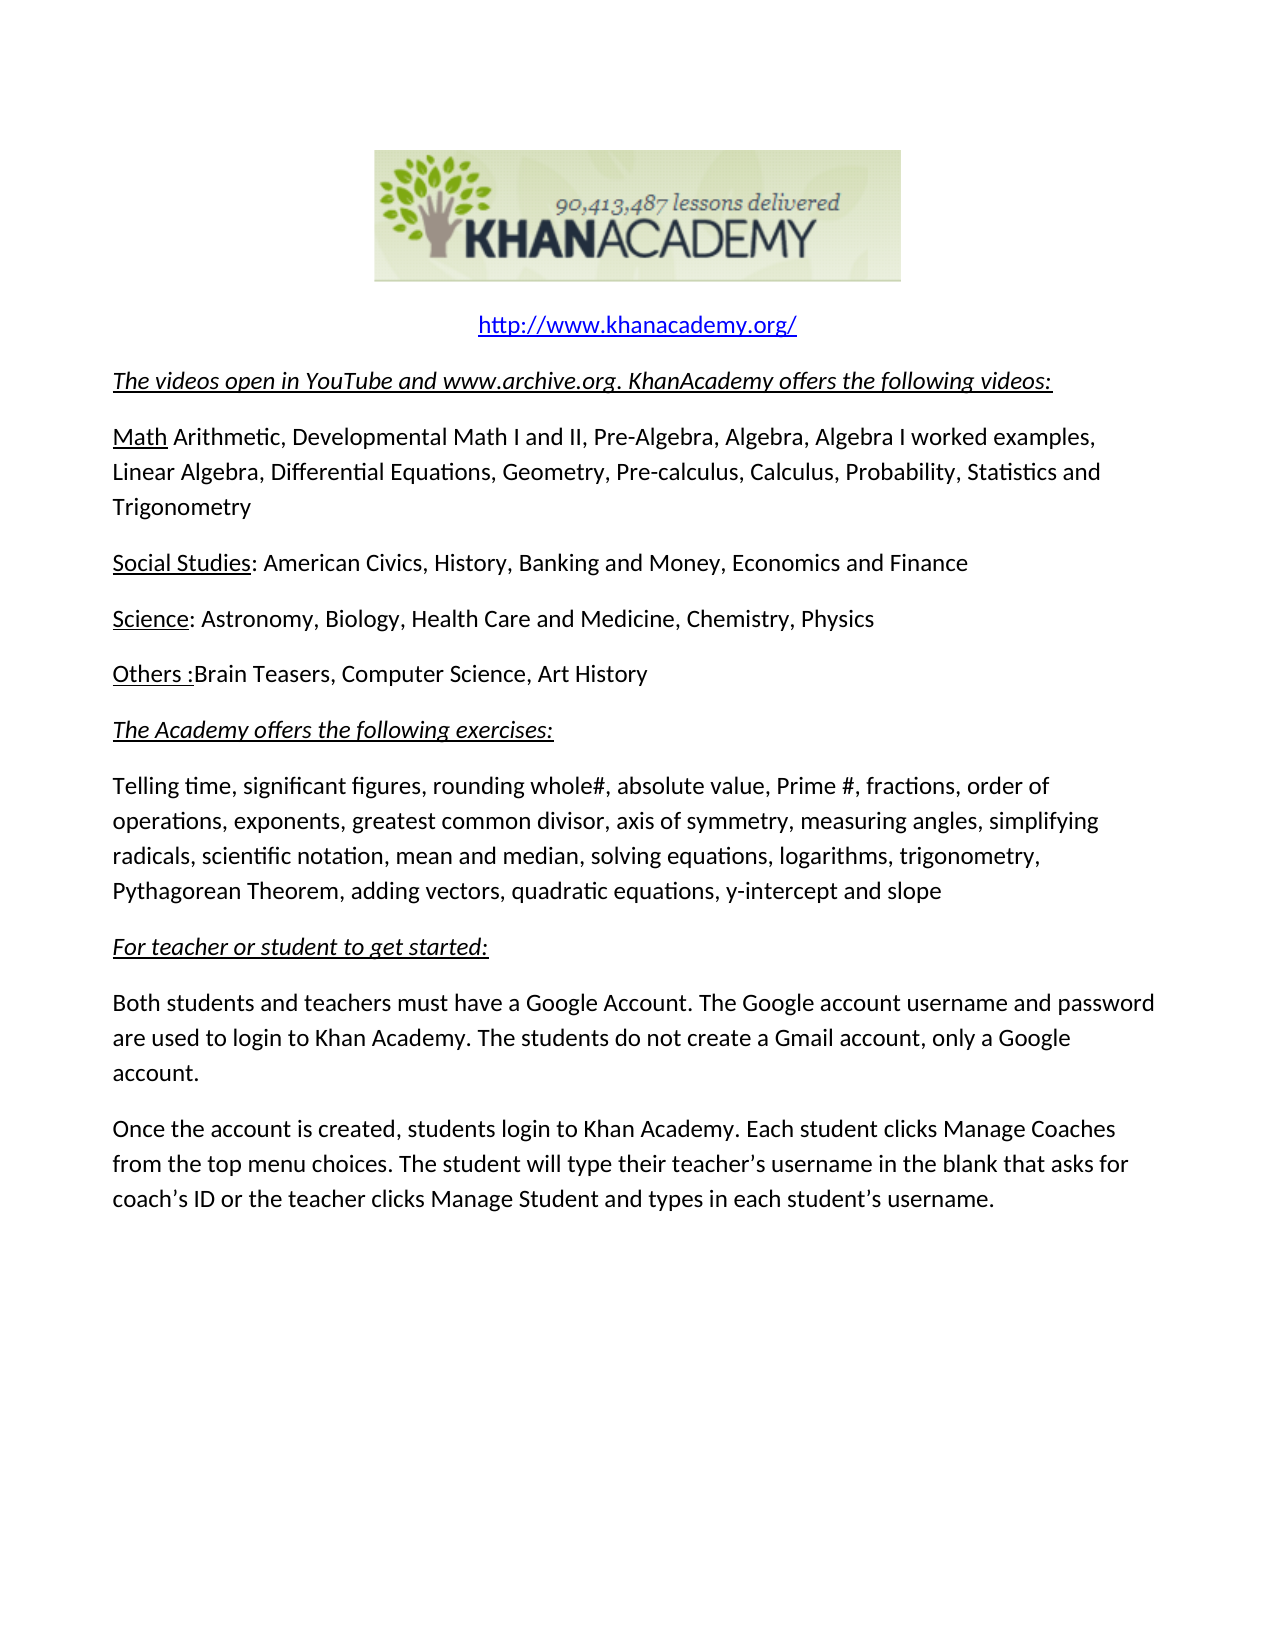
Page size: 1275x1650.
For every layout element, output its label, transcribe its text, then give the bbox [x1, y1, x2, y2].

text Social Studies: American Civics, History, Banking and Money, Economics and Finance [112, 547, 1162, 577]
text http://www.khanacademy.org/ [112, 309, 1162, 340]
text For teacher or student to get started: [112, 931, 1162, 962]
text The Academy offers the following exercises: [112, 714, 1162, 745]
text Others :Brain Teasers, Computer Science, Art History [112, 658, 1162, 689]
text Once the account is created, students login to Khan Academy. Each student clicks Manage Coaches from the top menu choices. The student will type their teacher’s username in the blank that asks for coach’s ID or the teacher clicks Manage Student and types in each student’s username. [112, 1113, 1162, 1213]
picture [374, 150, 901, 285]
text Telling time, significant figures, rounding whole#, absolute value, Prime #, fractions, order of operations, exponents, greatest common divisor, axis of symmetry, measuring angles, simplifying radicals, scientific notation, mean and median, solving equations, logarithms, trigonometry, Pythagorean Theorem, adding vectors, quadratic equations, y-intercept and slope [112, 770, 1162, 906]
text The videos open in YouTube and www.archive.org. KhanAcademy offers the following videos: [112, 365, 1162, 396]
text Science: Astronomy, Biology, Health Care and Medicine, Chemistry, Physics [112, 603, 1162, 633]
text Both students and teachers must have a Google Account. The Google account username and password are used to login to Khan Academy. The students do not create a Gmail account, only a Google account. [112, 987, 1162, 1087]
text Math Arithmetic, Developmental Math I and II, Pre-Algebra, Algebra, Algebra I worked examples, Linear Algebra, Differential Equations, Geometry, Pre-calculus, Calculus, Probability, Statistics and Trigonometry [112, 421, 1162, 522]
